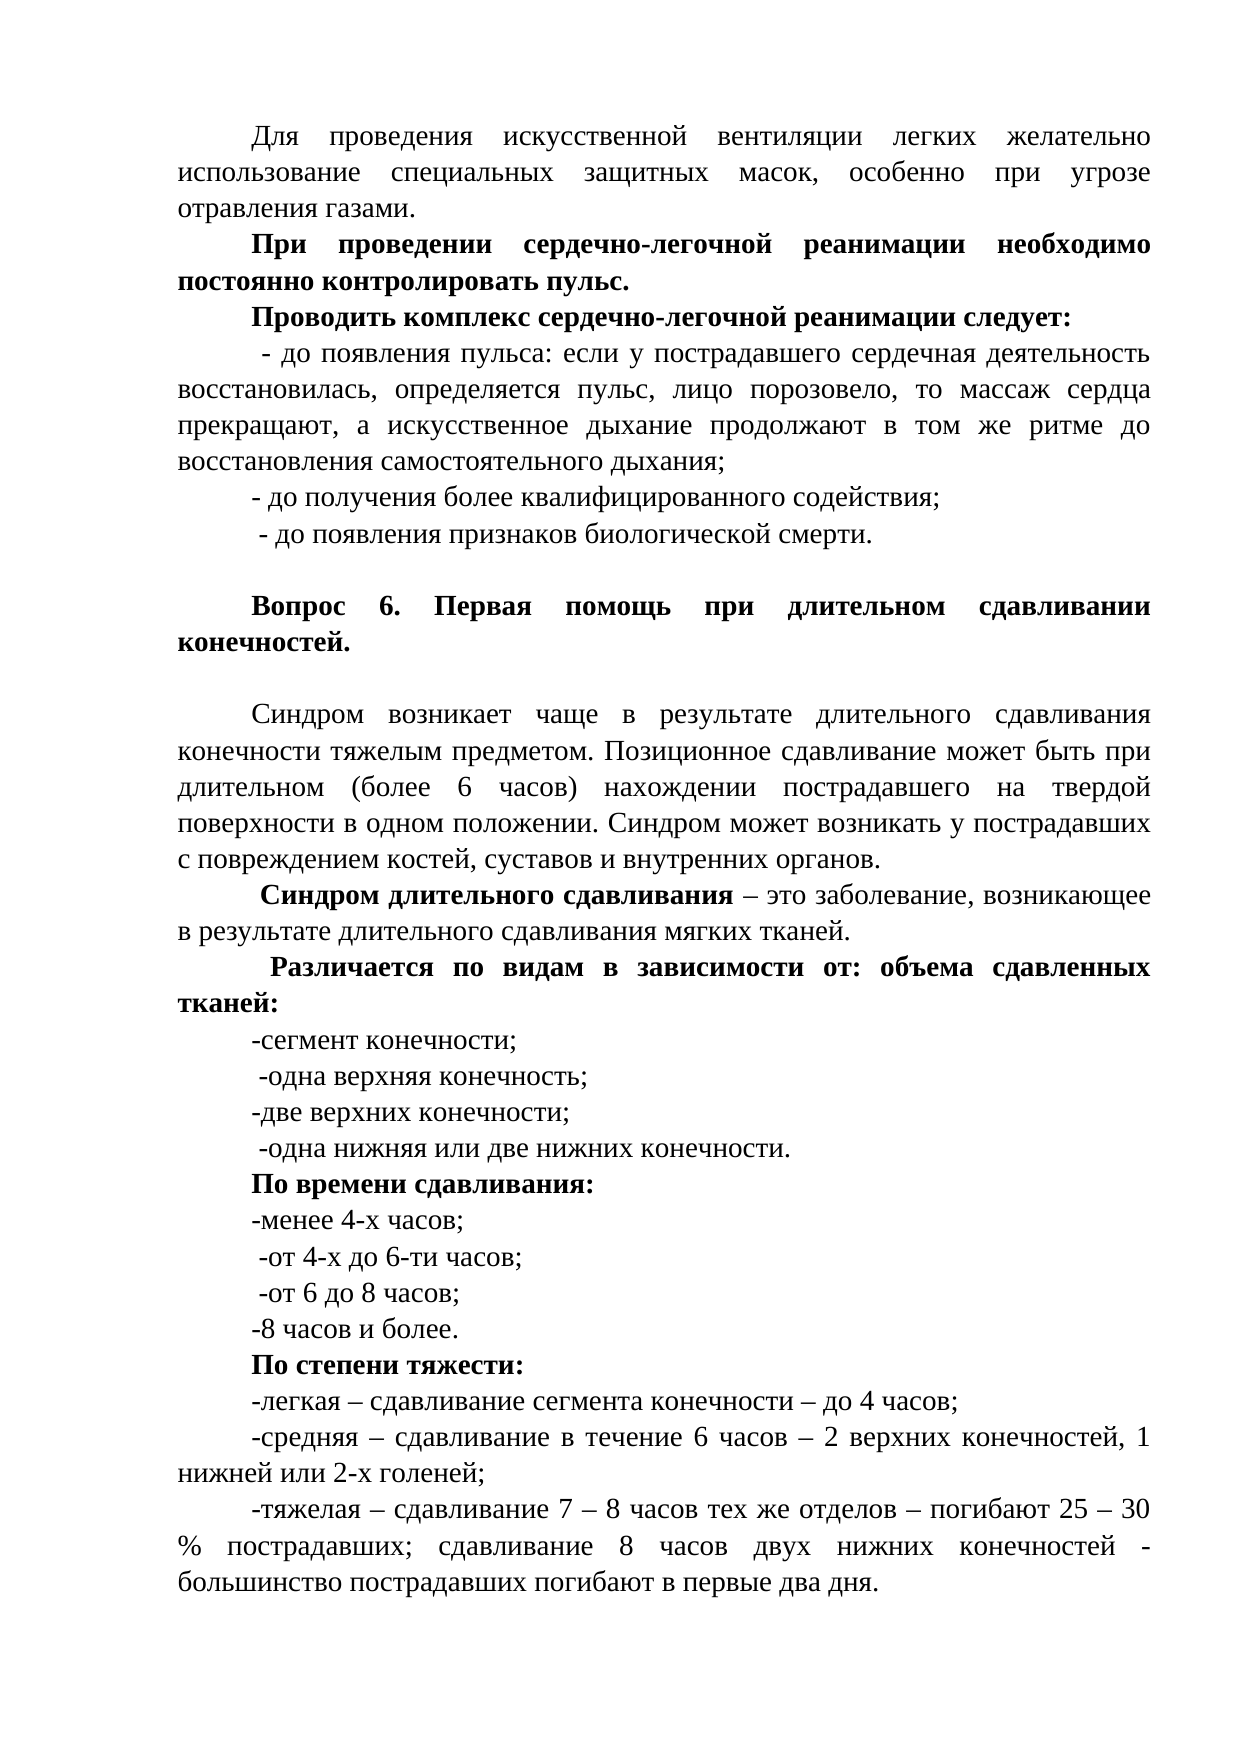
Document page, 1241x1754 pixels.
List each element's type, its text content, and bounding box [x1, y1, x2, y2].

text -8 часов и более. [177, 1311, 1152, 1344]
text Вопрос 6. Первая помощь при длительном сдавливании конечностей. [177, 588, 1152, 658]
text Синдром возникает чаще в результате длительного сдавливания конечности тяжелым предметом. Позиционное сдавливание может быть при длительном (более 6 часов) нахождении пострадавшего на твердой поверхности в одном положении. Синдром может возникать у пострадавших с повреждением костей, суставов и внутренних органов. [177, 696, 1152, 874]
text -сегмент конечности; [177, 1022, 1152, 1055]
text -две верхних конечности; [177, 1094, 1152, 1128]
text -тяжелая – сдавливание 7 – 8 часов тех же отделов – погибают 25 – 30 % пострадавших; сдавливание 8 часов двух нижних конечностей - большинство пострадавших погибают в первые два дня. [177, 1492, 1152, 1597]
text - до появления признаков биологической смерти. [177, 516, 1152, 549]
text -от 4-х до 6-ти часов; [177, 1239, 1152, 1272]
text -одна нижняя или две нижних конечности. [177, 1130, 1152, 1164]
text -легкая – сдавливание сегмента конечности – до 4 часов; [177, 1383, 1152, 1417]
text Проводить комплекс сердечно-легочной реанимации следует: [177, 299, 1152, 332]
text - до получения более квалифицированного содействия; [177, 479, 1152, 513]
text По степени тяжести: [177, 1347, 1152, 1381]
text Различается по видам в зависимости от: объема сдавленных тканей: [177, 949, 1152, 1019]
text При проведении сердечно-легочной реанимации необходимо постоянно контролировать пульс. [177, 227, 1152, 296]
text По времени сдавливания: [177, 1166, 1152, 1200]
text Синдром длительного сдавливания – это заболевание, возникающее в результате длительного сдавливания мягких тканей. [177, 877, 1152, 947]
text -средняя – сдавливание в течение 6 часов – 2 верхних конечностей, 1 нижней или 2-х голеней; [177, 1419, 1152, 1489]
text - до появления пульса: если у пострадавшего сердечная деятельность восстановилась, определяется пульс, лицо порозовело, то массаж сердца прекращают, а искусственное дыхание продолжают в том же ритме до восстановления самостоятельного дыхания; [177, 335, 1152, 477]
text -от 6 до 8 часов; [177, 1275, 1152, 1308]
text Для проведения искусственной вентиляции легких желательно использование специальных защитных масок, особенно при угрозе отравления газами. [177, 118, 1152, 224]
text -одна верхняя конечность; [177, 1058, 1152, 1091]
text -менее 4-х часов; [177, 1202, 1152, 1236]
